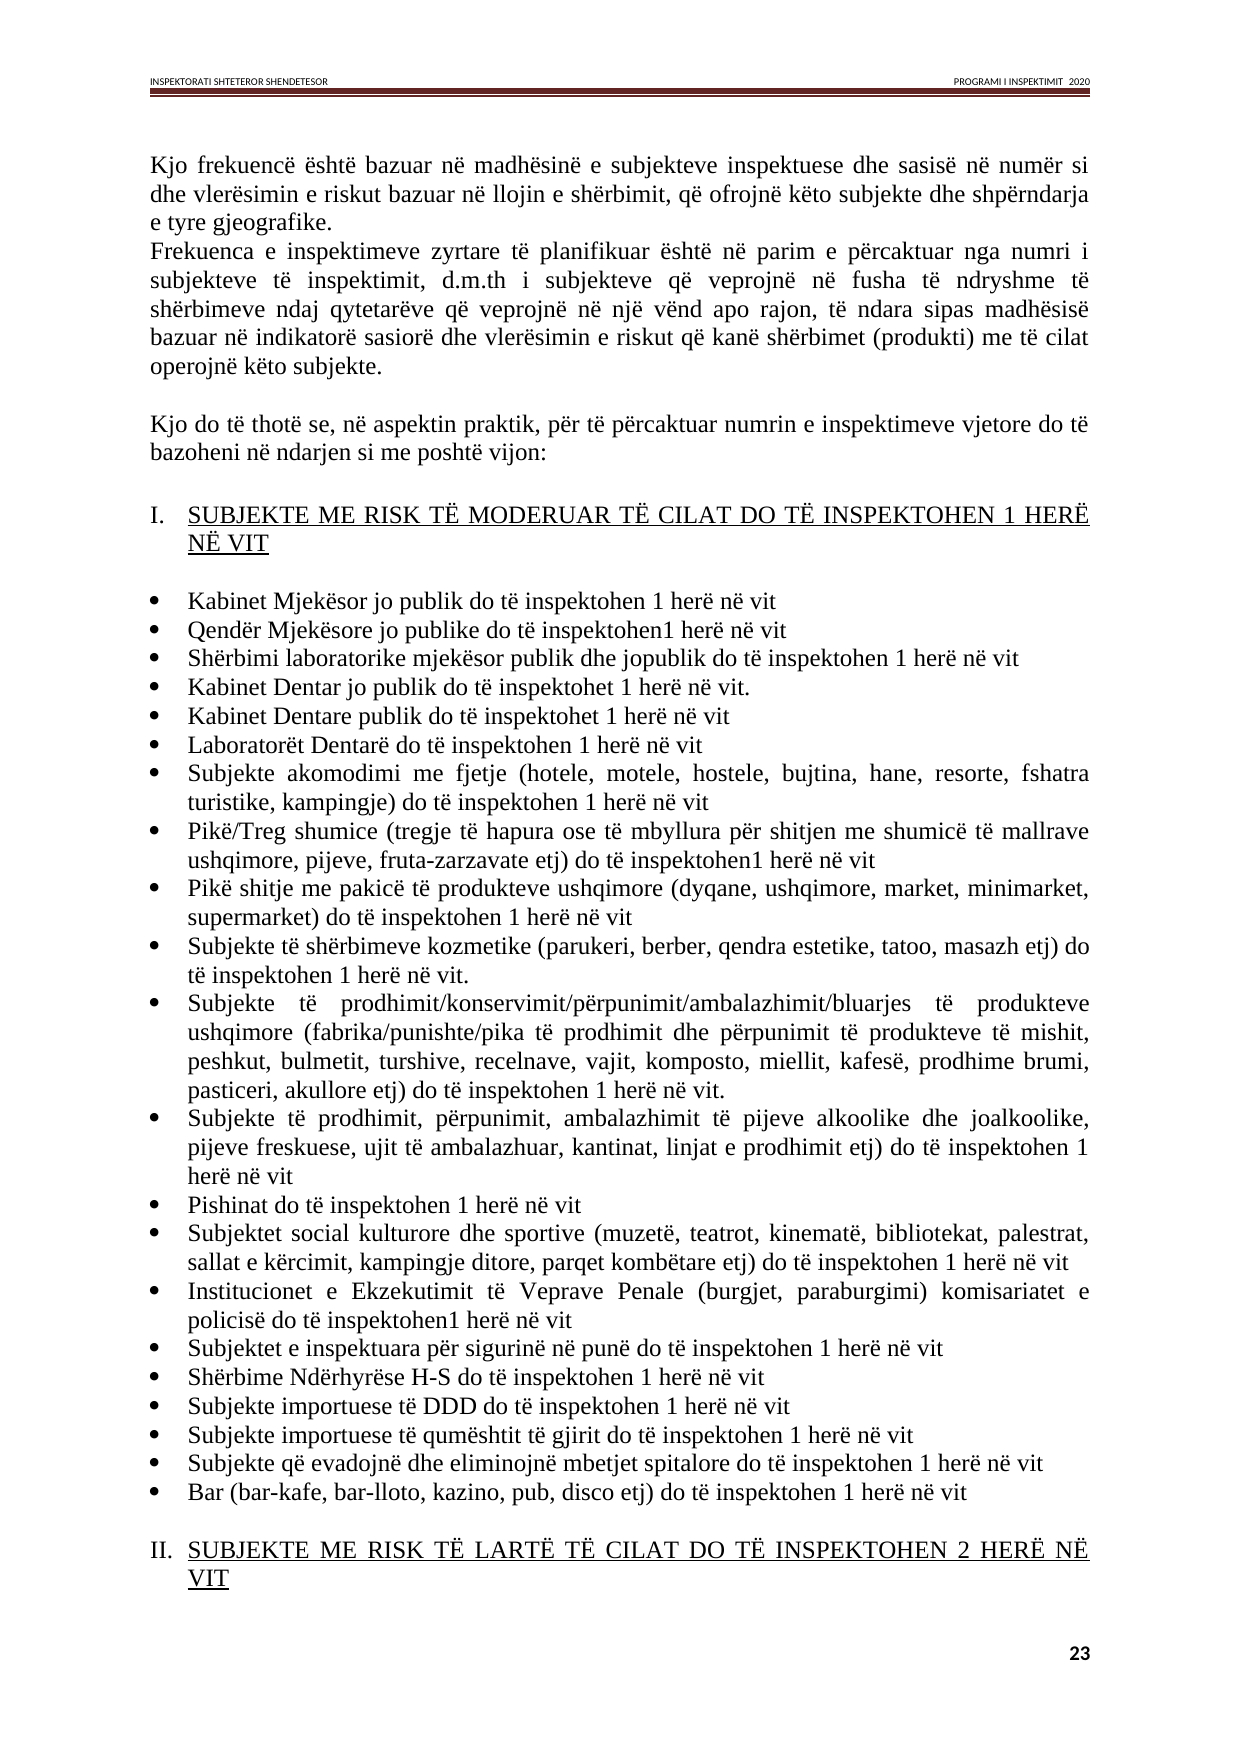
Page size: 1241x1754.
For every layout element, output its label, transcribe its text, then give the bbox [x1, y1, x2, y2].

list Kabinet Dentar jo publik do të inspektohet 1 herë në vit. [150, 672, 1090, 701]
list Subjekte të prodhimit/konservimit/përpunimit/ambalazhimit/bluarjes të produkteve ushqimore (fabrika/punishte/pika të prodhimit dhe përpunimit të produkteve të mishit, peshkut, bulmetit, turshive, recelnave, vajit, komposto, miellit, kafesë, prodhime brumi, pasticeri, akullore etj) do të inspektohen 1 herë në vit. [150, 988, 1090, 1103]
list Kabinet Mjekësor jo publik do të inspektohen 1 herë në vit [150, 586, 1090, 615]
list Institucionet e Ekzekutimit të Veprave Penale (burgjet, paraburgimi) komisariatet e policisë do të inspektohen1 herë në vit [150, 1276, 1090, 1333]
list Subjekte importuese të DDD do të inspektohen 1 herë në vit [150, 1391, 1090, 1420]
list Pikë shitje me pakicë të produkteve ushqimore (dyqane, ushqimore, market, minimarket, supermarket) do të inspektohen 1 herë në vit [150, 873, 1090, 931]
list Kabinet Dentare publik do të inspektohet 1 herë në vit [150, 701, 1090, 730]
list Subjekte me risk të moderuar të cilat do të inspektohen 1 herë në vit [150, 500, 1090, 557]
list Subjekte akomodimi me fjetje (hotele, motele, hostele, bujtina, hane, resorte, fshatra turistike, kampingje) do të inspektohen 1 herë në vit [150, 758, 1090, 816]
list Subjekte me risk të lartë të cilat do të inspektohen 2 herë në vit [150, 1535, 1090, 1592]
text Kjo frekuencë është bazuar në madhësinë e subjekteve inspektuese dhe sasisë në numër si dhe vlerësimin e riskut bazuar në llojin e shërbimit, që ofrojnë këto subjekte dhe shpërndarja e tyre gjeografike. [150, 150, 1090, 236]
list Pishinat do të inspektohen 1 herë në vit [150, 1190, 1090, 1218]
list Subjekte që evadojnë dhe eliminojnë mbetjet spitalore do të inspektohen 1 herë në vit [150, 1448, 1090, 1477]
list Qendër Mjekësore jo publike do të inspektohen1 herë në vit [150, 615, 1090, 643]
list Shërbime Ndërhyrëse H-S do të inspektohen 1 herë në vit [150, 1362, 1090, 1391]
list Pikë/Treg shumice (tregje të hapura ose të mbyllura për shitjen me shumicë të mallrave ushqimore, pijeve, fruta-zarzavate etj) do të inspektohen1 herë në vit [150, 816, 1090, 873]
list Subjekte importuese të qumështit të gjirit do të inspektohen 1 herë në vit [150, 1420, 1090, 1448]
list Subjektet social kulturore dhe sportive (muzetë, teatrot, kinematë, bibliotekat, palestrat, sallat e kërcimit, kampingje ditore, parqet kombëtare etj) do të inspektohen 1 herë në vit [150, 1218, 1090, 1276]
list Bar (bar-kafe, bar-lloto, kazino, pub, disco etj) do të inspektohen 1 herë në vit [150, 1477, 1090, 1506]
list Shërbimi laboratorike mjekësor publik dhe jopublik do të inspektohen 1 herë në vit [150, 643, 1090, 672]
text Kjo do të thotë se, në aspektin praktik, për të përcaktuar numrin e inspektimeve vjetore do të bazoheni në ndarjen si me poshtë vijon: [150, 409, 1090, 466]
list Laboratorët Dentarë do të inspektohen 1 herë në vit [150, 730, 1090, 758]
list Subjektet e inspektuara për sigurinë në punë do të inspektohen 1 herë në vit [150, 1333, 1090, 1362]
text Frekuenca e inspektimeve zyrtare të planifikuar është në parim e përcaktuar nga numri i subjekteve të inspektimit, d.m.th i subjekteve që veprojnë në fusha të ndryshme të shërbimeve ndaj qytetarëve që veprojnë në një vënd apo rajon, të ndara sipas madhësisë bazuar në indikatorë sasiorë dhe vlerësimin e riskut që kanë shërbimet (produkti) me të cilat operojnë këto subjekte. [150, 236, 1090, 380]
list Subjekte të shërbimeve kozmetike (parukeri, berber, qendra estetike, tatoo, masazh etj) do të inspektohen 1 herë në vit. [150, 931, 1090, 988]
list Subjekte të prodhimit, përpunimit, ambalazhimit të pijeve alkoolike dhe joalkoolike, pijeve freskuese, ujit të ambalazhuar, kantinat, linjat e prodhimit etj) do të inspektohen 1 herë në vit [150, 1103, 1090, 1190]
